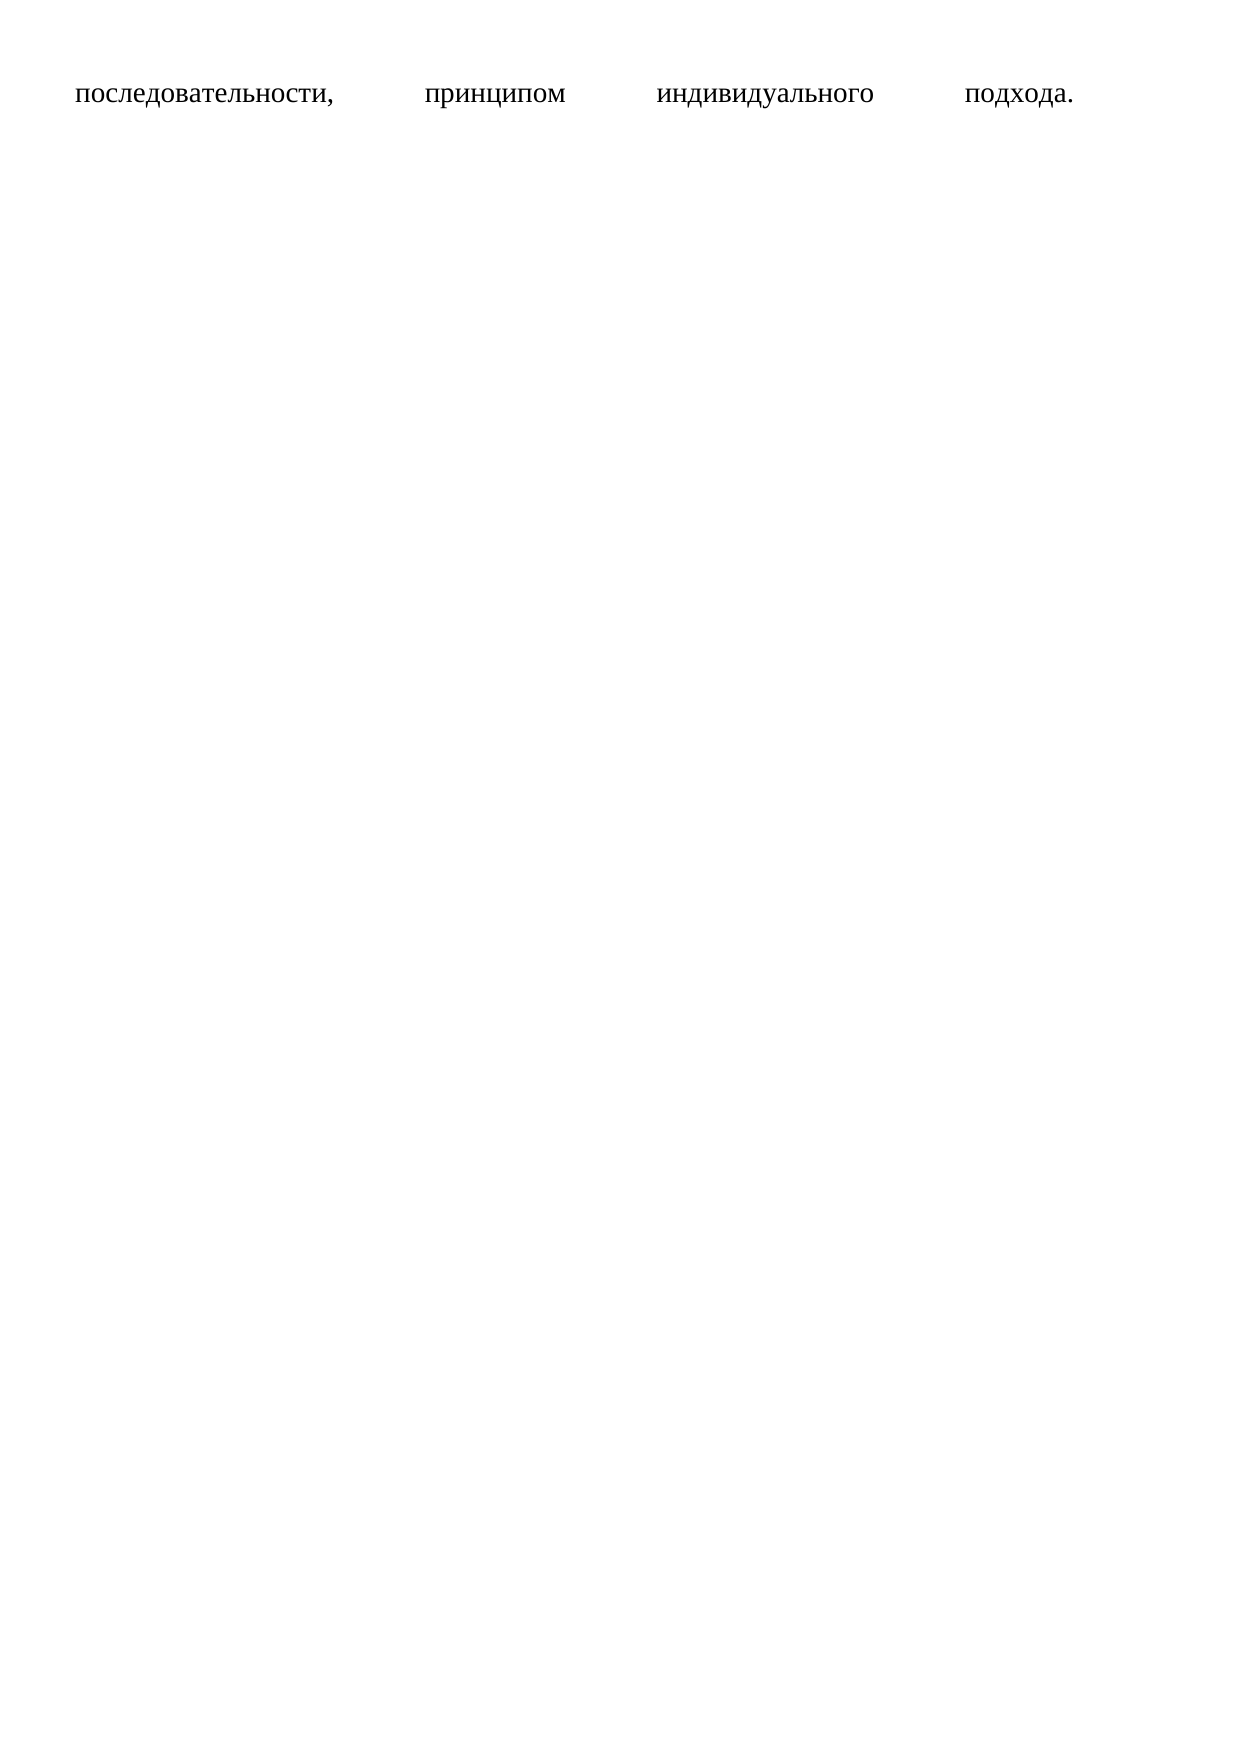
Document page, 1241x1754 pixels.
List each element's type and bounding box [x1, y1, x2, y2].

text [75, 75, 1165, 137]
